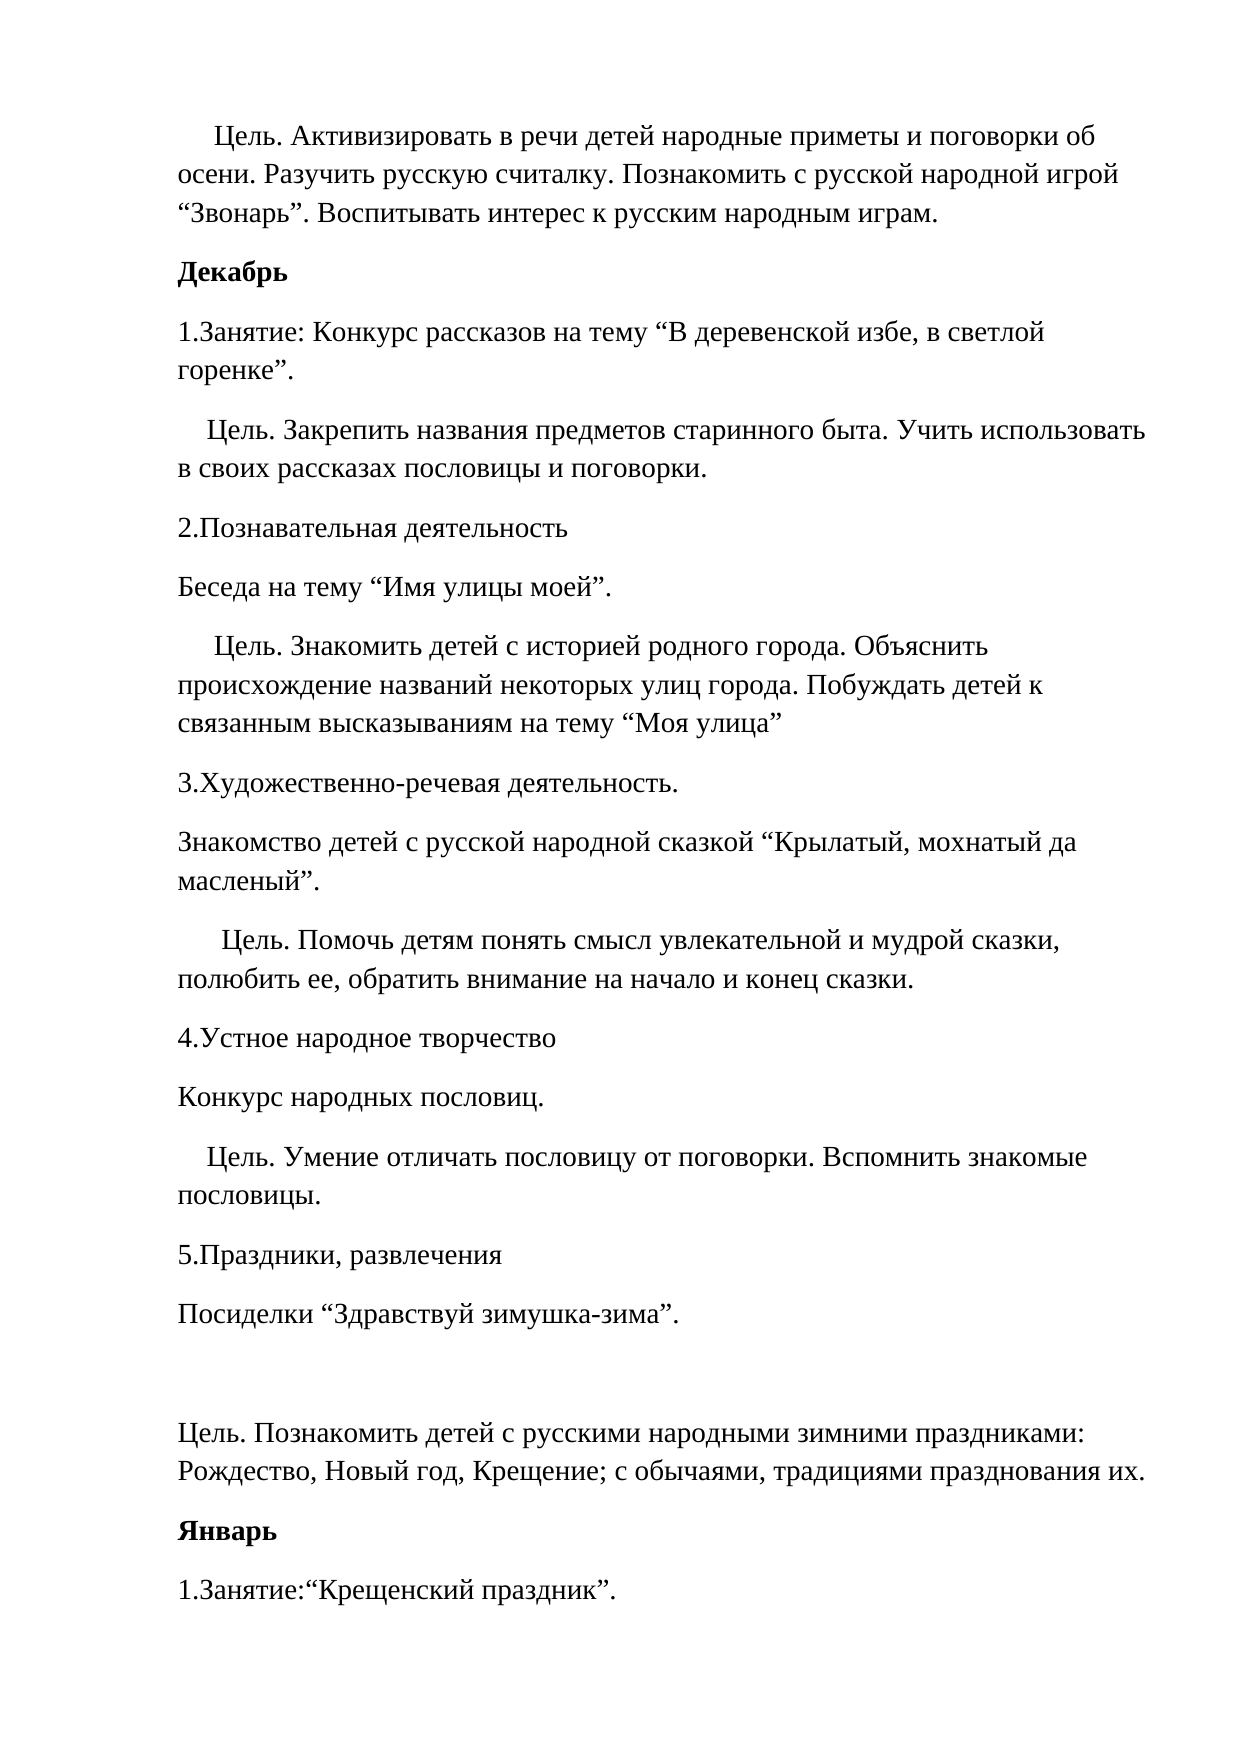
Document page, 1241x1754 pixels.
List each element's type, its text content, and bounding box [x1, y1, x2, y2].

text Знакомство детей с русской народной сказкой “Крылатый, мохнатый да масленый”. [177, 824, 1152, 896]
text Декабрь [177, 254, 1152, 288]
text Январь [177, 1513, 1152, 1546]
text 5.Праздники, развлечения [177, 1237, 1152, 1270]
text 2.Познавательная деятельность [177, 510, 1152, 543]
text Цель. Познакомить детей с русскими народными зимними праздниками: Рождество, Новый год, Крещение; с обычаями, традициями празднования их. [177, 1415, 1152, 1487]
text Цель. Активизировать в речи детей народные приметы и поговорки об осени. Разучить русскую считалку. Познакомить с русской народной игрой “Звонарь”. Воспитывать интерес к русским народным играм. [177, 118, 1152, 229]
text Цель. Закрепить названия предметов старинного быта. Учить использовать в своих рассказах пословицы и поговорки. [177, 412, 1152, 484]
text Конкурс народных пословиц. [177, 1079, 1152, 1113]
text 1.Занятие:“Крещенский праздник”. [177, 1572, 1152, 1606]
text Цель. Умение отличать пословицу от поговорки. Вспомнить знакомые пословицы. [177, 1139, 1152, 1211]
text 4.Устное народное творчество [177, 1020, 1152, 1054]
text 3.Художественно-речевая деятельность. [177, 765, 1152, 798]
text Цель. Знакомить детей с историей родного города. Объяснить происхождение названий некоторых улиц города. Побуждать детей к связанным высказываниям на тему “Моя улица” [177, 628, 1152, 739]
text Беседа на тему “Имя улицы моей”. [177, 569, 1152, 603]
text Посиделки “Здравствуй зимушка-зима”. [177, 1296, 1152, 1330]
text 1.Занятие: Конкурс рассказов на тему “В деревенской избе, в светлой горенке”. [177, 314, 1152, 386]
text Цель. Помочь детям понять смысл увлекательной и мудрой сказки, полюбить ее, обратить внимание на начало и конец сказки. [177, 922, 1152, 994]
